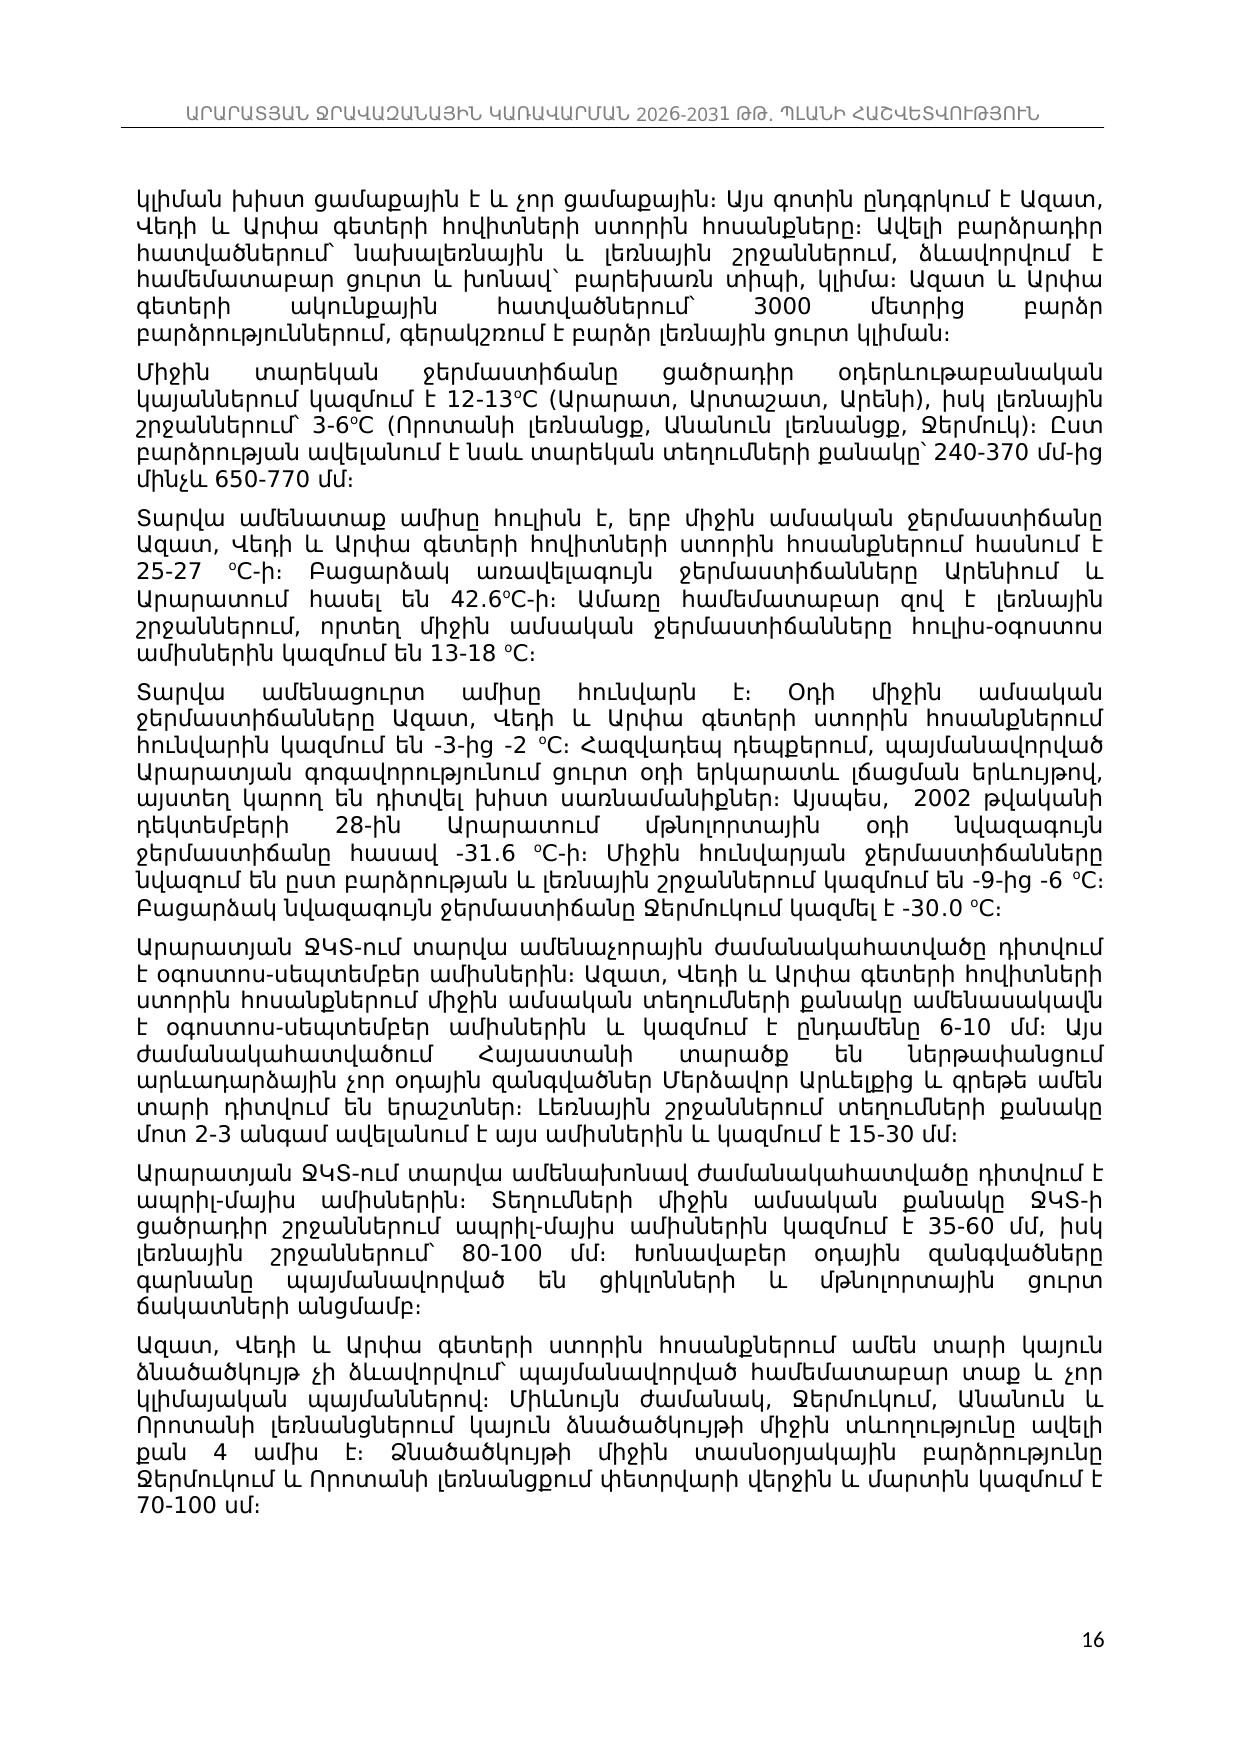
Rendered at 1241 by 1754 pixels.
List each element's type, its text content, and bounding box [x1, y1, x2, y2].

text Միջին տարեկան ջերմաստիճանը ցածրադիր օդերևութաբանական կայաններում կազմում է 12-13oC (Արարատ, Արտաշատ, Արենի), իսկ լեռնային շրջաններում՝ 3-6oC (Որոտանի լեռնանցք, Անանուն լեռնանցք, Ջերմուկ)։ Ըստ բարձրության ավելանում է նաև տարեկան տեղումների քանակը՝ 240-370 մմ-ից մինչև 650-770 մմ։ [136, 359, 1104, 492]
text Տարվա ամենացուրտ ամիսը հունվարն է։ Օդի միջին ամսական ջերմաստիճանները Ազատ, Վեդի և Արփա գետերի ստորին հոսանքներում հունվարին կազմում են -3-ից -2 oC։ Հազվադեպ դեպքերում, պայմանավորված Արարատյան գոգավորությունում ցուրտ օդի երկարատև լճացման երևույթով, այստեղ կարող են դիտվել խիստ սառնամանիքներ։ Այսպես, 2002 թվականի դեկտեմբերի 28-ին Արարատում մթնոլորտային օդի նվազագույն ջերմաստիճանը հասավ -31․6 oC-ի։ Միջին հունվարյան ջերմաստիճանները նվազում են ըստ բարձրության և լեռնային շրջաններում կազմում են -9-ից -6 oC։ Բացարձակ նվազագույն ջերմաստիճանը Ջերմուկում կազմել է -30․0 oC։ [136, 679, 1104, 922]
text Ազատ, Վեդի և Արփա գետերի ստորին հոսանքներում ամեն տարի կայուն ձնածածկույթ չի ձևավորվում՝ պայմանավորված համեմատաբար տաք և չոր կլիմայական պայմաններով։ Միևնույն ժամանակ, Ջերմուկում, Անանուն և Որոտանի լեռնանցներում կայուն ձնածածկույթի միջին տևողությունը ավելի քան 4 ամիս է։ Ձնածածկույթի միջին տասնօրյակային բարձրությունը Ջերմուկում և Որոտանի լեռնանցքում փետրվարի վերջին և մարտին կազմում է 70-100 սմ։ [136, 1333, 1104, 1519]
text Տարվա ամենատաք ամիսը հուլիսն է, երբ միջին ամսական ջերմաստիճանը Ազատ, Վեդի և Արփա գետերի հովիտների ստորին հոսանքներում հասնում է 25-27 oC-ի։ Բացարձակ առավելագույն ջերմաստիճանները Արենիում և Արարատում հասել են 42․6oC-ի։ Ամառը համեմատաբար զով է լեռնային շրջաններում, որտեղ միջին ամսական ջերմաստիճանները հուլիս-օգոստոս ամիսներին կազմում են 13-18 oC։ [136, 505, 1104, 666]
text Արարատյան ՋԿՏ-ում տարվա ամենախոնավ ժամանակահատվածը դիտվում է ապրիլ-մայիս ամիսներին։ Տեղումների միջին ամսական քանակը ՋԿՏ-ի ցածրադիր շրջաններում ապրիլ-մայիս ամիսներին կազմում է 35-60 մմ, իսկ լեռնային շրջաններում՝ 80-100 մմ։ Խոնավաբեր օդային զանգվածները գարնանը պայմանավորված են ցիկլոնների և մթնոլորտային ցուրտ ճակատների անցմամբ։ [136, 1160, 1104, 1320]
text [136, 187, 1104, 347]
text Արարատյան ՋԿՏ-ում տարվա ամենաչորային ժամանակահատվածը դիտվում է օգոստոս-սեպտեմբեր ամիսներին։ Ազատ, Վեդի և Արփա գետերի հովիտների ստորին հոսանքներում միջին ամսական տեղումների քանակը ամենասակավն է օգոստոս-սեպտեմբեր ամիսներին և կազմում է ընդամենը 6-10 մմ։ Այս ժամանակահատվածում Հայաստանի տարածք են ներթափանցում արևադարձային չոր օդային զանգվածներ Մերձավոր Արևելքից և գրեթե ամեն տարի դիտվում են երաշտներ։ Լեռնային շրջաններում տեղումների քանակը մոտ 2-3 անգամ ավելանում է այս ամիսներին և կազմում է 15-30 մմ։ [136, 934, 1104, 1148]
